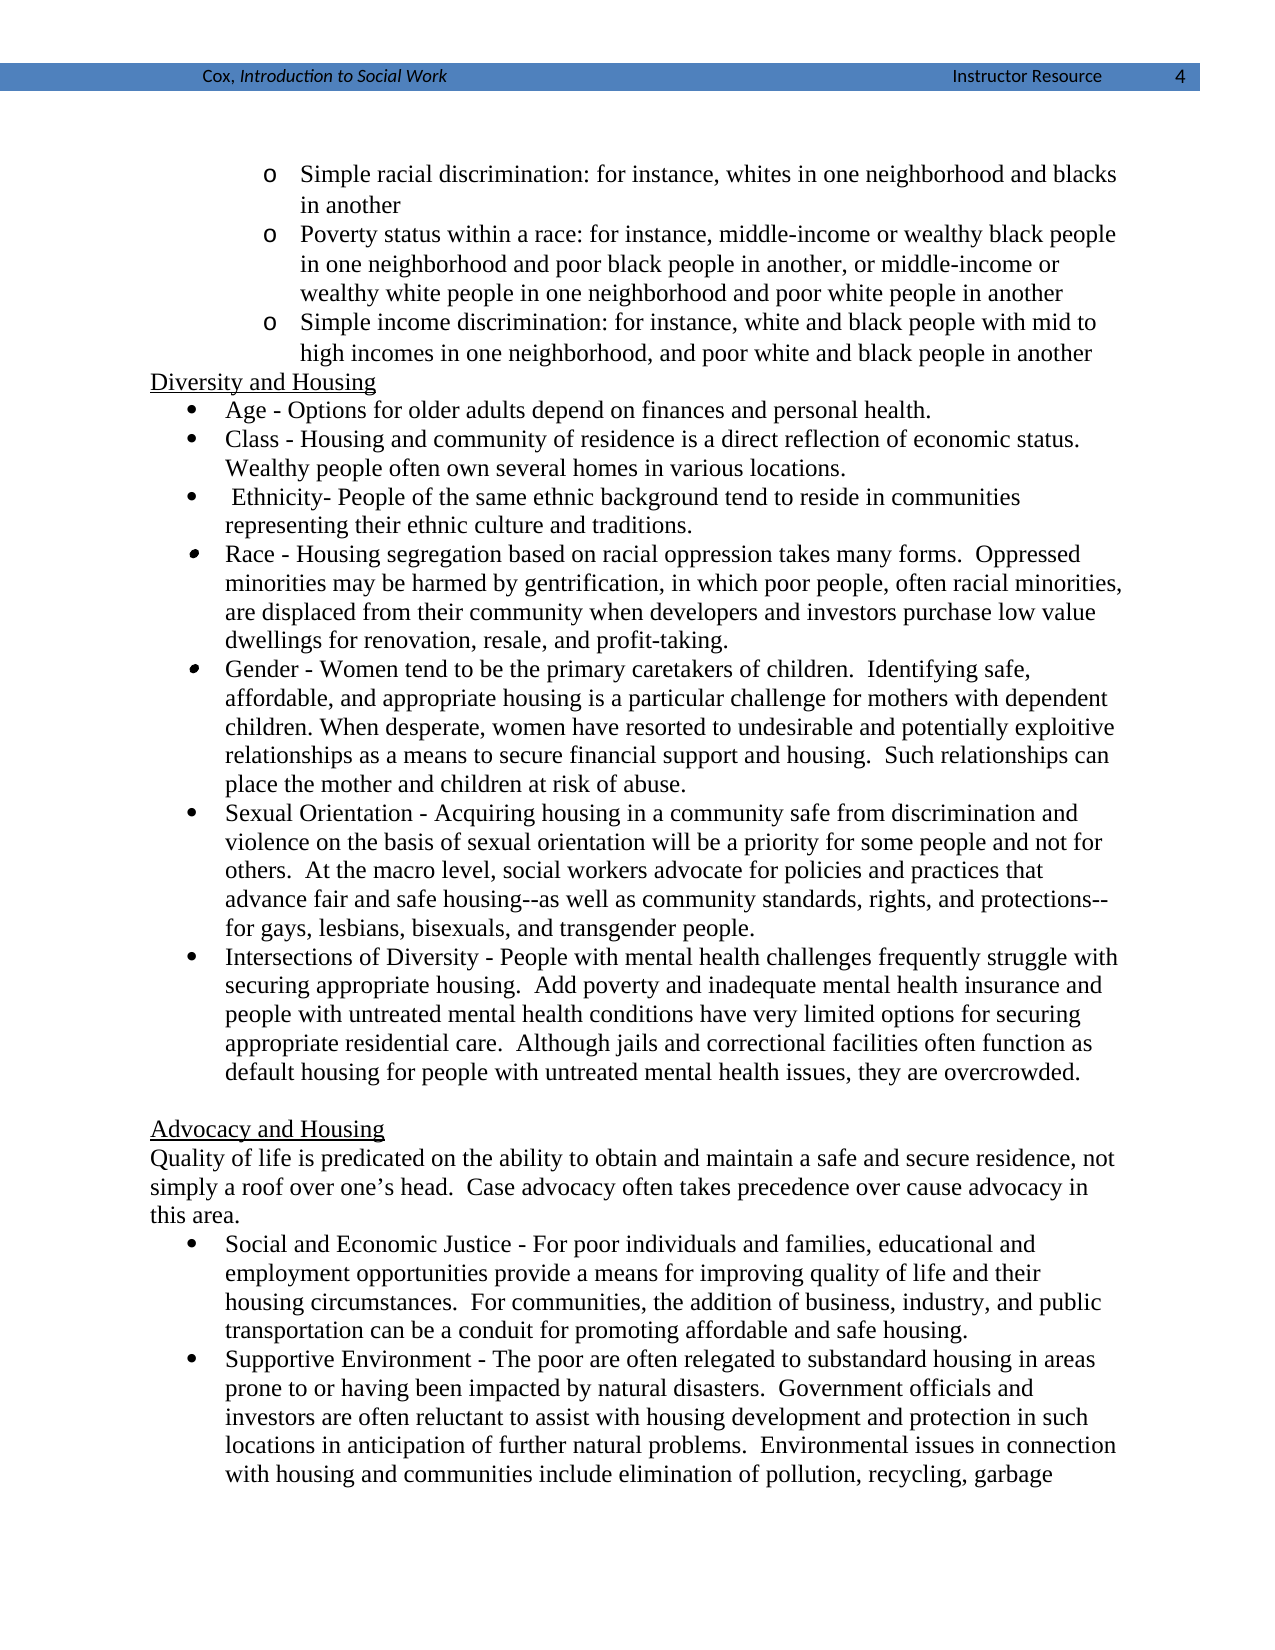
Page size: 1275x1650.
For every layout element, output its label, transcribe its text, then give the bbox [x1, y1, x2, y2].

text Advocacy and Housing [150, 1114, 1125, 1143]
list Ethnicity- People of the same ethnic background tend to reside in communities representing their ethnic culture and traditions. [187, 482, 1125, 539]
list Simple racial discrimination: for instance, whites in one neighborhood and blacks in another [262, 159, 1125, 219]
list Age - Options for older adults depend on finances and personal health. [187, 395, 1125, 424]
list Gender - Women tend to be the primary caretakers of children. Identifying safe, affordable, and appropriate housing is a particular challenge for mothers with dependent children. When desperate, women have resorted to undesirable and potentially exploitive relationships as a means to secure financial support and housing. Such relationships can place the mother and children at risk of abuse. [187, 654, 1125, 798]
list Simple income discrimination: for instance, white and black people with mid to high incomes in one neighborhood, and poor white and black people in another [262, 307, 1125, 367]
list Poverty status within a race: for instance, middle-income or wealthy black people in one neighborhood and poor black people in another, or middle-income or wealthy white people in one neighborhood and poor white people in another [262, 219, 1125, 307]
list Sexual Orientation - Acquiring housing in a community safe from discrimination and violence on the basis of sexual orientation will be a priority for some people and not for others. At the macro level, social workers advocate for policies and practices that advance fair and safe housing--as well as community standards, rights, and protections--for gays, lesbians, bisexuals, and transgender people. [187, 798, 1125, 942]
list Intersections of Diversity - People with mental health challenges frequently struggle with securing appropriate housing. Add poverty and inadequate mental health insurance and people with untreated mental health conditions have very limited options for securing appropriate residential care. Although jails and correctional facilities often function as default housing for people with untreated mental health issues, they are overcrowded. [187, 942, 1125, 1085]
list Race - Housing segregation based on racial oppression takes many forms. Oppressed minorities may be harmed by gentrification, in which poor people, often racial minorities, are displaced from their community when developers and investors purchase low value dwellings for renovation, resale, and profit-taking. [187, 539, 1125, 654]
list Social and Economic Justice - For poor individuals and families, educational and employment opportunities provide a means for improving quality of life and their housing circumstances. For communities, the addition of business, industry, and public transportation can be a conduit for promoting affordable and safe housing. [187, 1229, 1125, 1344]
list Class - Housing and community of residence is a direct reflection of economic status. Wealthy people often own several homes in various locations. [187, 424, 1125, 482]
text Diversity and Housing [150, 367, 1125, 395]
text Quality of life is predicated on the ability to obtain and maintain a safe and secure residence, not simply a roof over one’s head. Case advocacy often takes precedence over cause advocacy in this area. [150, 1143, 1125, 1229]
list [187, 1344, 1125, 1488]
